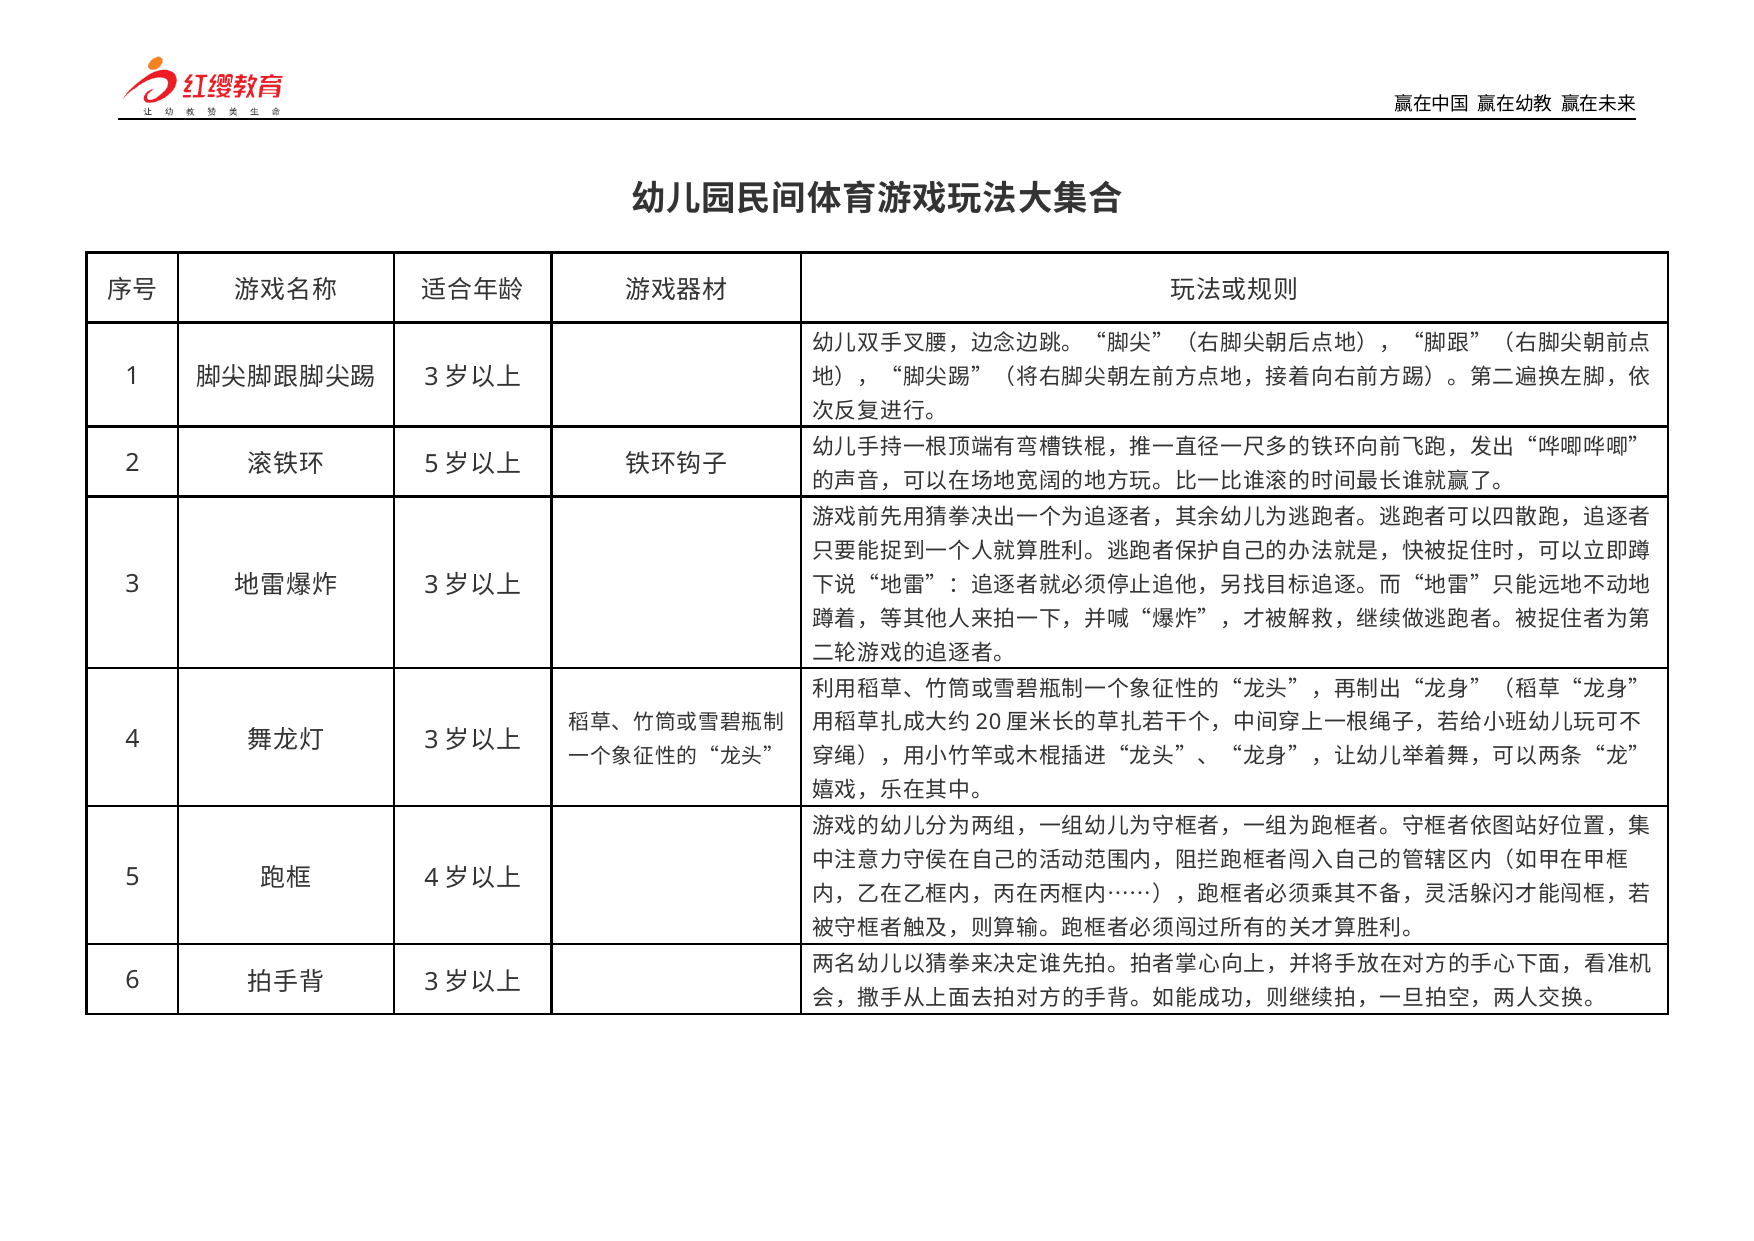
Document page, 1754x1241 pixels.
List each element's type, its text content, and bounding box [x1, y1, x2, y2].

subtitle 幼儿园民间体育游戏玩法大集合 [118, 162, 1636, 229]
table_header 游戏名称 [179, 254, 393, 321]
table_cell 幼儿手持一根顶端有弯槽铁棍，推一直径一尺多的铁环向前飞跑，发出“哗唧哗唧”的声音，可以在场地宽阔的地方玩。比一比谁滚的时间最长谁就赢了。 [802, 428, 1667, 495]
table_header 游戏器材 [553, 254, 800, 321]
table_cell 拍手背 [179, 945, 393, 1013]
table_cell 利用稻草、竹筒或雪碧瓶制一个象征性的“龙头”，再制出“龙身”（稻草“龙身”用稻草扎成大约20厘米长的草扎若干个，中间穿上一根绳子，若给小班幼儿玩可不穿绳），用小竹竿或木棍插进“龙头”、“龙身”，让幼儿举着舞，可以两条“龙”嬉戏，乐在其中。 [802, 669, 1667, 805]
table_header 适合年龄 [395, 254, 550, 321]
table_header 序号 [88, 254, 177, 321]
table_cell 4岁以上 [395, 807, 550, 943]
table_cell 3岁以上 [395, 324, 550, 425]
table_cell 3岁以上 [395, 669, 550, 805]
table_cell 5岁以上 [395, 428, 550, 495]
table_cell 幼儿双手叉腰，边念边跳。“脚尖”（右脚尖朝后点地），“脚跟”（右脚尖朝前点地），“脚尖踢”（将右脚尖朝左前方点地，接着向右前方踢）。第二遍换左脚，依次反复进行。 [802, 324, 1667, 425]
table_cell 舞龙灯 [179, 669, 393, 805]
table_cell [553, 945, 800, 1013]
table_cell 游戏的幼儿分为两组，一组幼儿为守框者，一组为跑框者。守框者依图站好位置，集中注意力守侯在自己的活动范围内，阻拦跑框者闯入自己的管辖区内（如甲在甲框内，乙在乙框内，丙在丙框内……），跑框者必须乘其不备，灵活躲闪才能闯框，若被守框者触及，则算输。跑框者必须闯过所有的关才算胜利。 [802, 807, 1667, 943]
table_cell 脚尖脚跟脚尖踢 [179, 324, 393, 425]
table_cell 2 [88, 428, 177, 495]
table_cell 4 [88, 669, 177, 805]
table_cell 3岁以上 [395, 945, 550, 1013]
table_cell 滚铁环 [179, 428, 393, 495]
table_cell 5 [88, 807, 177, 943]
table_cell 两名幼儿以猜拳来决定谁先拍。拍者掌心向上，并将手放在对方的手心下面，看准机会，撒手从上面去拍对方的手背。如能成功，则继续拍，一旦拍空，两人交换。 [802, 945, 1667, 1013]
table_cell 3岁以上 [395, 498, 550, 667]
table_cell 地雷爆炸 [179, 498, 393, 667]
table_cell [553, 498, 800, 667]
table_cell 6 [88, 945, 177, 1013]
table_cell 1 [88, 324, 177, 425]
table_cell 铁环钩子 [553, 428, 800, 495]
picture [118, 52, 287, 118]
table_cell 游戏前先用猜拳决出一个为追逐者，其余幼儿为逃跑者。逃跑者可以四散跑，追逐者只要能捉到一个人就算胜利。逃跑者保护自己的办法就是，快被捉住时，可以立即蹲下说“地雷”：追逐者就必须停止追他，另找目标追逐。而“地雷”只能远地不动地蹲着，等其他人来拍一下，并喊“爆炸”，才被解救，继续做逃跑者。被捉住者为第二轮游戏的追逐者。 [802, 498, 1667, 667]
table_cell [553, 807, 800, 943]
table_cell 3 [88, 498, 177, 667]
table_cell [553, 324, 800, 425]
table_cell 稻草、竹筒或雪碧瓶制一个象征性的“龙头” [553, 669, 800, 805]
table_cell 跑框 [179, 807, 393, 943]
table_header 玩法或规则 [802, 254, 1667, 321]
